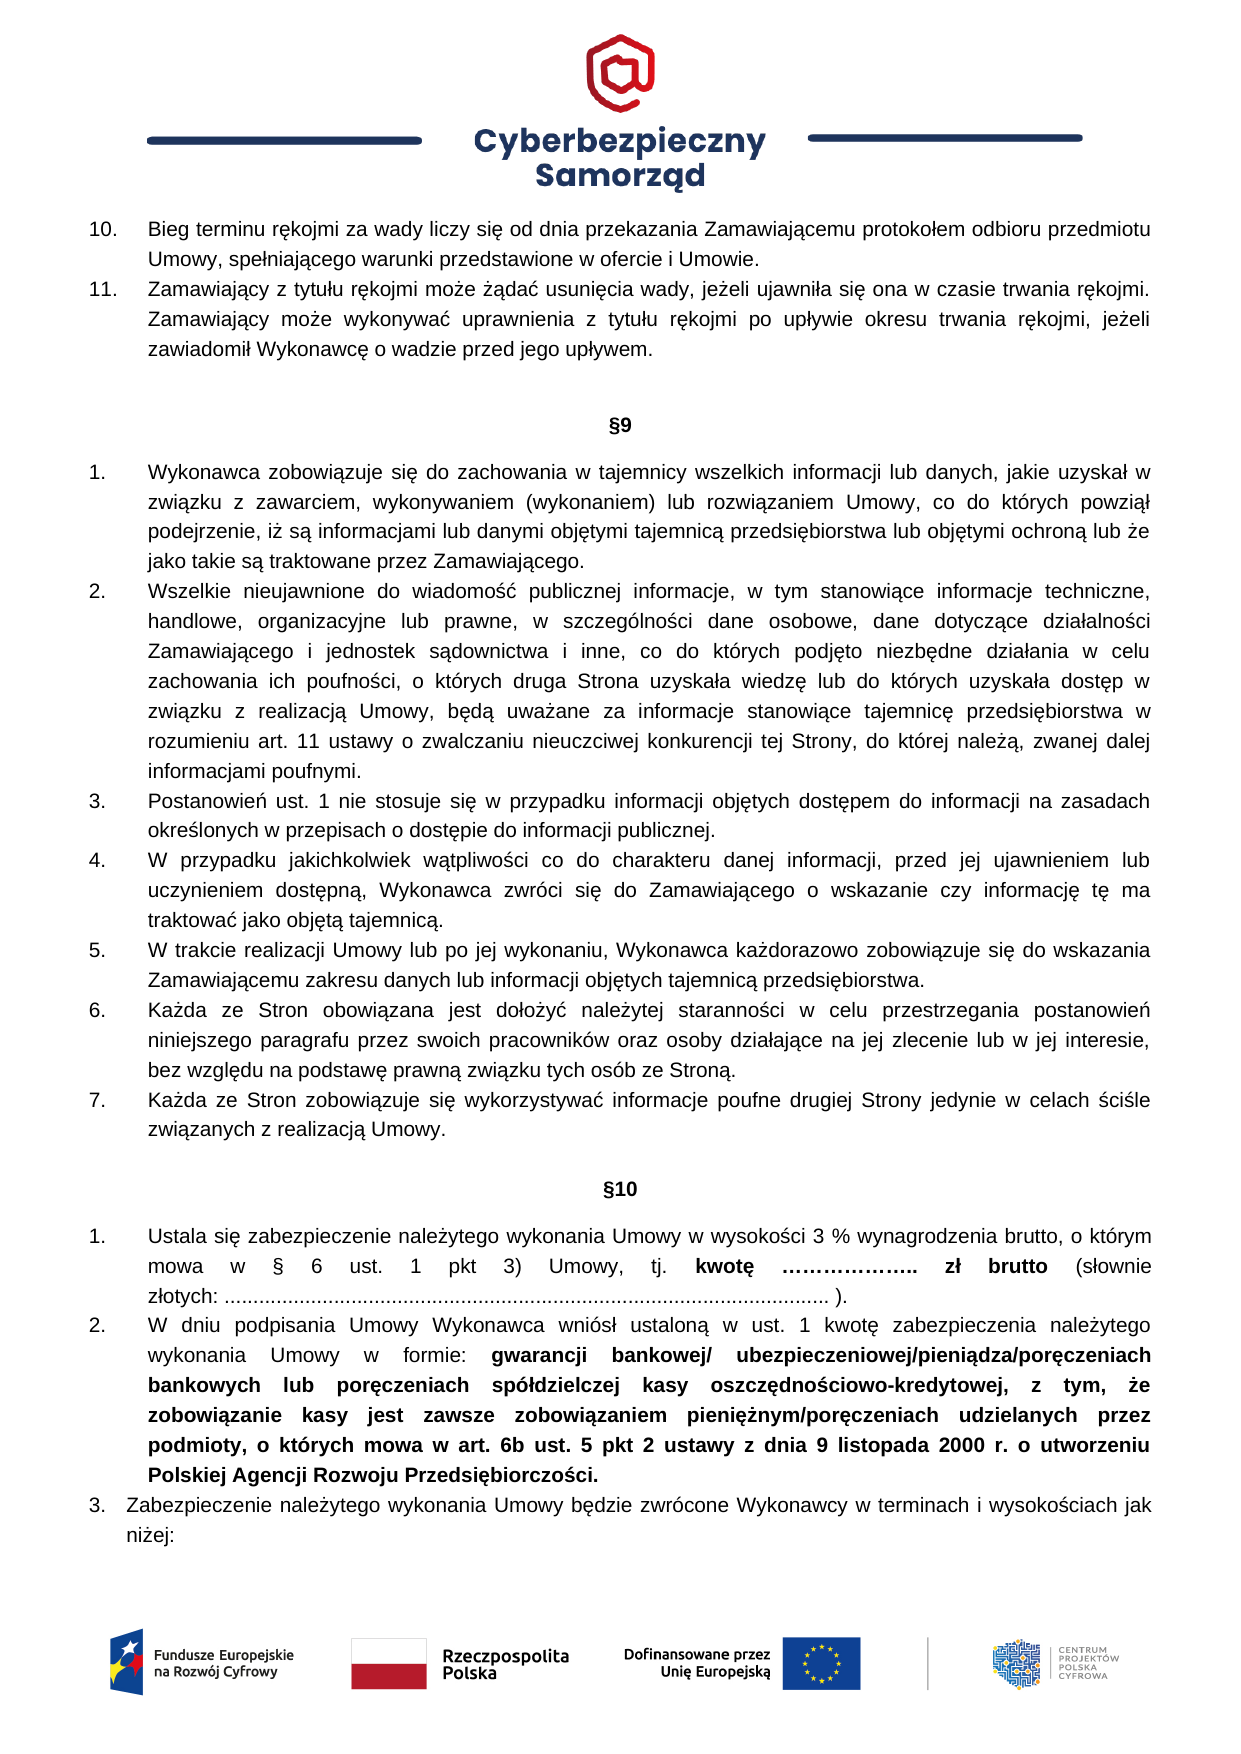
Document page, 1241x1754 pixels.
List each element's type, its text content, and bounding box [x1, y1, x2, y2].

list Każda ze Stron obowiązana jest dołożyć należytej staranności w celu przestrzegania postanowień niniejszego paragrafu przez swoich pracowników oraz osoby działające na jej zlecenie lub w jej interesie, bez względu na podstawę prawną związku tych osób ze Stroną. [89, 998, 1152, 1081]
picture [807, 134, 1083, 142]
picture [474, 34, 766, 193]
picture [88, 1606, 1152, 1717]
list Postanowień ust. 1 nie stosuje się w przypadku informacji objętych dostępem do informacji na zasadach określonych w przepisach o dostępie do informacji publicznej. [89, 788, 1152, 842]
list Wszelkie nieujawnione do wiadomość publicznej informacje, w tym stanowiące informacje techniczne, handlowe, organizacyjne lub prawne, w szczególności dane osobowe, dane dotyczące działalności Zamawiającego i jednostek sądownictwa i inne, co do których podjęto niezbędne działania w celu zachowania ich poufności, o których druga Strona uzyskała wiedzę lub do których uzyskała dostęp w związku z realizacją Umowy, będą uważane za informacje stanowiące tajemnicę przedsiębiorstwa w rozumieniu art. 11 ustawy o zwalczaniu nieuczciwej konkurencji tej Strony, do której należą, zwanej dalej informacjami poufnymi. [89, 579, 1152, 782]
text §9 [89, 413, 1152, 437]
text §10 [89, 1177, 1152, 1201]
list Zamawiający z tytułu rękojmi może żądać usunięcia wady, jeżeli ujawniła się ona w czasie trwania rękojmi. Zamawiający może wykonywać uprawnienia z tytułu rękojmi po upływie okresu trwania rękojmi, jeżeli zawiadomił Wykonawcę o wadzie przed jego upływem. [89, 277, 1152, 361]
list W przypadku jakichkolwiek wątpliwości co do charakteru danej informacji, przed jej ujawnieniem lub uczynieniem dostępną, Wykonawca zwróci się do Zamawiającego o wskazanie czy informację tę ma traktować jako objętą tajemnicą. [89, 848, 1152, 932]
list W dniu podpisania Umowy Wykonawca wniósł ustaloną w ust. 1 kwotę zabezpieczenia należytego wykonania Umowy w formie: gwarancji bankowej/ ubezpieczeniowej/pieniądza/poręczeniach bankowych lub poręczeniach spółdzielczej kasy oszczędnościowo-kredytowej, z tym, że zobowiązanie kasy jest zawsze zobowiązaniem pieniężnym/poręczeniach udzielanych przez podmioty, o których mowa w art. 6b ust. 5 pkt 2 ustawy z dnia 9 listopada 2000 r. o utworzeniu Polskiej Agencji Rozwoju Przedsiębiorczości. [89, 1313, 1152, 1487]
list Wykonawca zobowiązuje się do zachowania w tajemnicy wszelkich informacji lub danych, jakie uzyskał w związku z zawarciem, wykonywaniem (wykonaniem) lub rozwiązaniem Umowy, co do których powziął podejrzenie, iż są informacjami lub danymi objętymi tajemnicą przedsiębiorstwa lub objętymi ochroną lub że jako takie są traktowane przez Zamawiającego. [89, 459, 1152, 573]
list Zabezpieczenie należytego wykonania Umowy będzie zwrócone Wykonawcy w terminach i wysokościach jak niżej: [89, 1493, 1152, 1547]
list W trakcie realizacji Umowy lub po jej wykonaniu, Wykonawca każdorazowo zobowiązuje się do wskazania Zamawiającemu zakresu danych lub informacji objętych tajemnicą przedsiębiorstwa. [89, 938, 1152, 992]
list Bieg terminu rękojmi za wady liczy się od dnia przekazania Zamawiającemu protokołem odbioru przedmiotu Umowy, spełniającego warunki przedstawione w ofercie i Umowie. [89, 217, 1152, 271]
picture [147, 136, 422, 145]
list Ustala się zabezpieczenie należytego wykonania Umowy w wysokości 3 % wynagrodzenia brutto, o którym mowa w § 6 ust. 1 pkt 3) Umowy, tj. kwotę ……………….. zł brutto (słownie złotych: ......................................................................................................... ). [89, 1224, 1152, 1307]
list Każda ze Stron zobowiązuje się wykorzystywać informacje poufne drugiej Strony jedynie w celach ściśle związanych z realizacją Umowy. [89, 1087, 1152, 1141]
